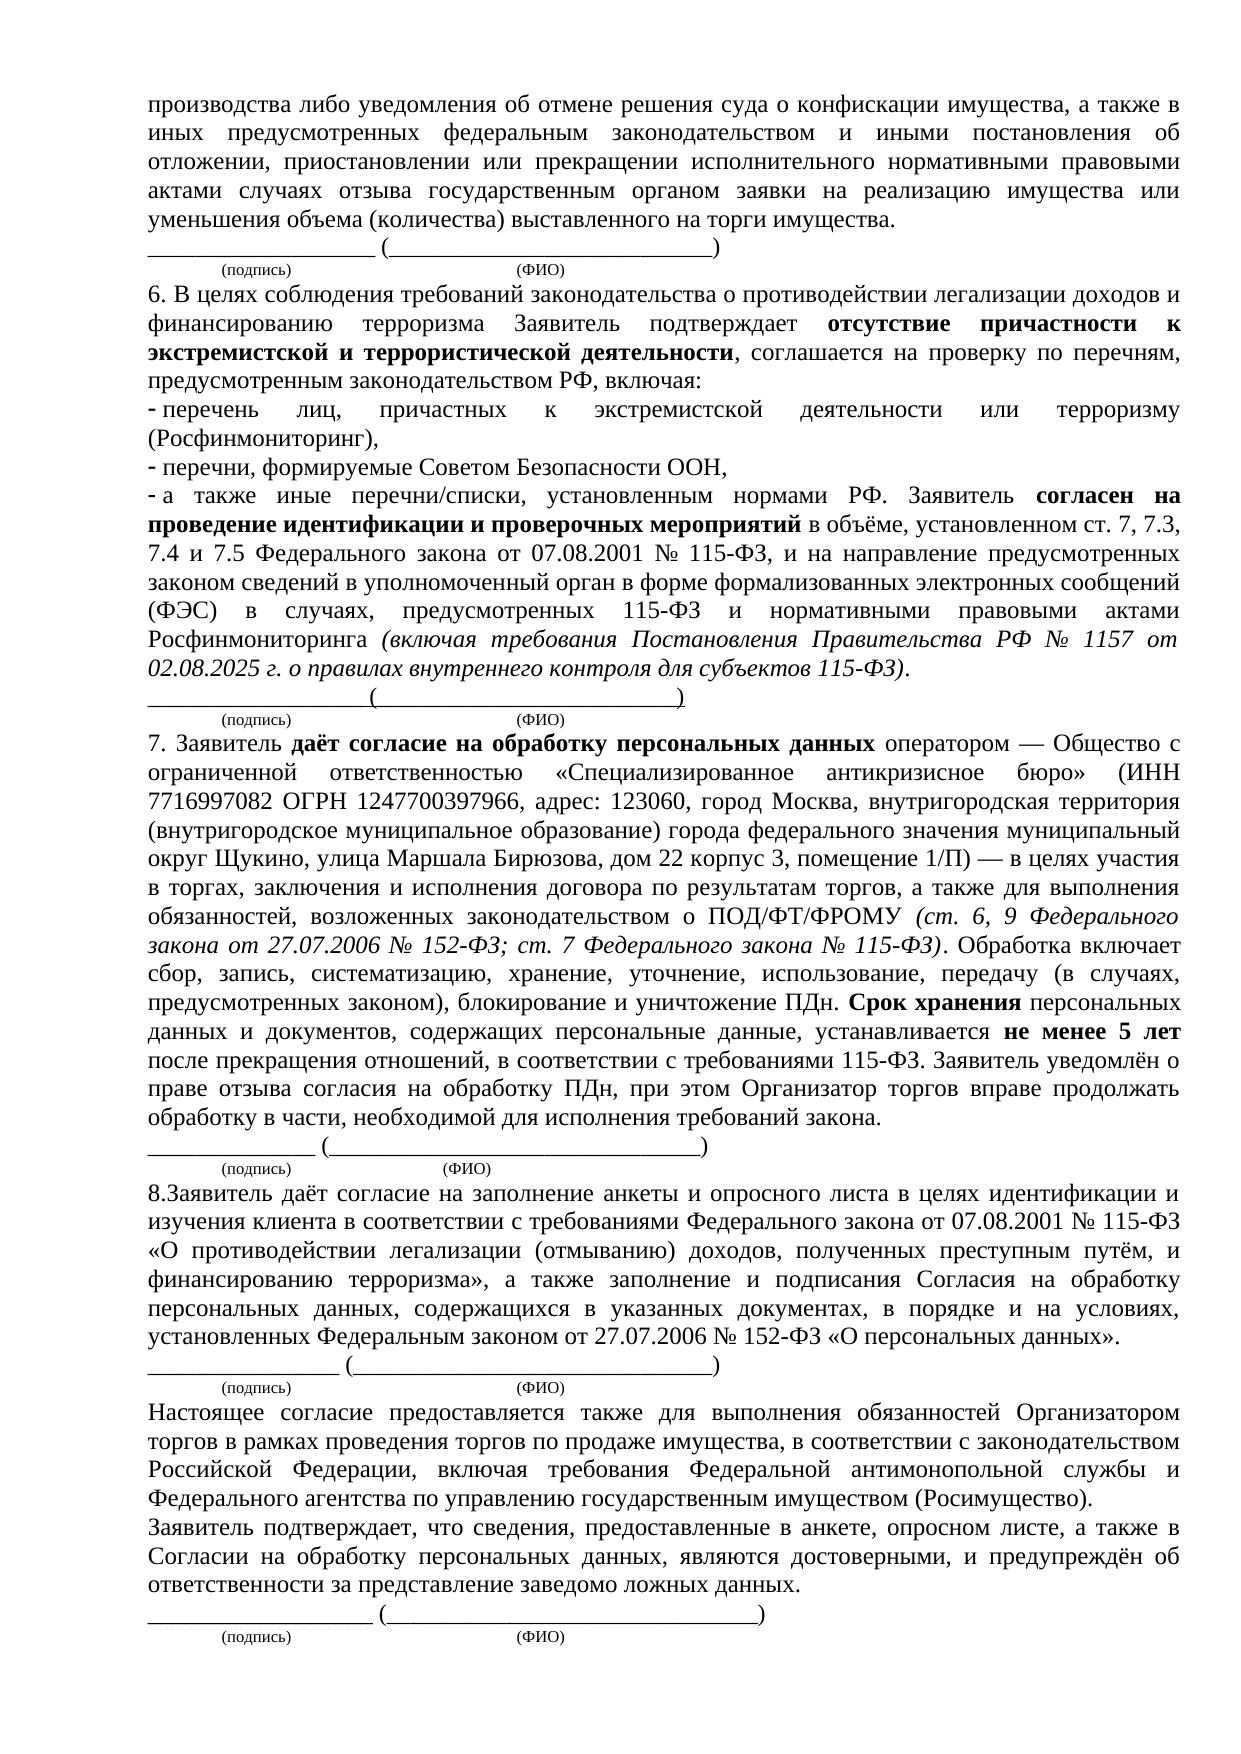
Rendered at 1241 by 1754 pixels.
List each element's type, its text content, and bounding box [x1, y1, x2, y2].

text (подпись) (ФИО) [221, 260, 1181, 279]
list перечни, формируемые Советом Безопасности ООН, [148, 452, 1181, 480]
text ________________ (______________________________) [148, 1350, 1181, 1378]
text (подпись) (ФИО) [221, 1627, 1181, 1646]
text (подпись) (ФИО) [221, 1378, 1181, 1397]
text (подпись) (ФИО) [221, 709, 1181, 728]
text __________________ (_______________________________) [148, 1598, 1181, 1627]
text ______________ (_______________________________) [148, 1131, 1181, 1158]
list перечень лиц, причастных к экстремистской деятельности или терроризму (Росфинмониторинг), [148, 394, 1181, 452]
text 7. Заявитель даёт согласие на обработку персональных данных оператором — Общество с ограниченной ответственностью «Специализированное антикризисное бюро» (ИНН 7716997082 ОГРН 1247700397966, адрес: 123060, город Москва, внутригородская территория (внутригородское муниципальное образование) города федерального значения муниципальный округ Щукино, улица Маршала Бирюзова, дом 22 корпус 3, помещение 1/П) — в целях участия в торгах, заключения и исполнения договора по результатам торгов, а также для выполнения обязанностей, возложенных законодательством о ПОД/ФТ/ФРОМУ (ст. 6, 9 Федерального закона от 27.07.2006 № 152-ФЗ; ст. 7 Федерального закона № 115-ФЗ). Обработка включает сбор, запись, систематизацию, хранение, уточнение, использование, передачу (в случаях, предусмотренных законом), блокирование и уничтожение ПДн. Срок хранения персональных данных и документов, содержащих персональные данные, устанавливается не менее 5 лет после прекращения отношений, в соответствии с требованиями 115-ФЗ. Заявитель уведомлён о праве отзыва согласия на обработку ПДн, при этом Организатор торгов вправе продолжать обработку в части, необходимой для исполнения требований закона. [148, 728, 1181, 1131]
text __________________ (_________________________) [148, 682, 1181, 709]
text 8.Заявитель даёт согласие на заполнение анкеты и опросного листа в целях идентификации и изучения клиента в соответствии с требованиями Федерального закона от 07.08.2001 № 115-ФЗ «О противодействии легализации (отмыванию) доходов, полученных преступным путём, и финансированию терроризма», а также заполнение и подписания Согласия на обработку персональных данных, содержащихся в указанных документах, в порядке и на условиях, установленных Федеральным законом от 27.07.2006 № 152-ФЗ «О персональных данных». [148, 1178, 1181, 1350]
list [148, 89, 1181, 232]
list а также иные перечни/списки, установленным нормами РФ. Заявитель согласен на проведение идентификации и проверочных мероприятий в объёме, установленном ст. 7, 7.3, 7.4 и 7.5 Федерального закона от 07.08.2001 № 115-ФЗ, и на направление предусмотренных законом сведений в уполномоченный орган в форме формализованных электронных сообщений (ФЭС) в случаях, предусмотренных 115-ФЗ и нормативными правовыми актами Росфинмониторинга (включая требования Постановления Правительства РФ № 1157 от 02.08.2025 г. о правилах внутреннего контроля для субъектов 115-ФЗ). [148, 480, 1181, 682]
text Настоящее согласие предоставляется также для выполнения обязанностей Организатором торгов в рамках проведения торгов по продаже имущества, в соответствии с законодательством Российской Федерации, включая требования Федеральной антимонопольной службы и Федерального агентства по управлению государственным имуществом (Росимущество). [148, 1397, 1181, 1512]
text 6. В целях соблюдения требований законодательства о противодействии легализации доходов и финансированию терроризма Заявитель подтверждает отсутствие причастности к экстремистской и террористической деятельности, соглашается на проверку по перечням, предусмотренным законодательством РФ, включая: [148, 279, 1181, 394]
text ___________________ (___________________________) [148, 232, 1181, 260]
text Заявитель подтверждает, что сведения, предоставленные в анкете, опросном листе, а также в Согласии на обработку персональных данных, являются достоверными, и предупреждён об ответственности за представление заведомо ложных данных. [148, 1512, 1181, 1598]
text (подпись) (ФИО) [221, 1158, 1181, 1178]
